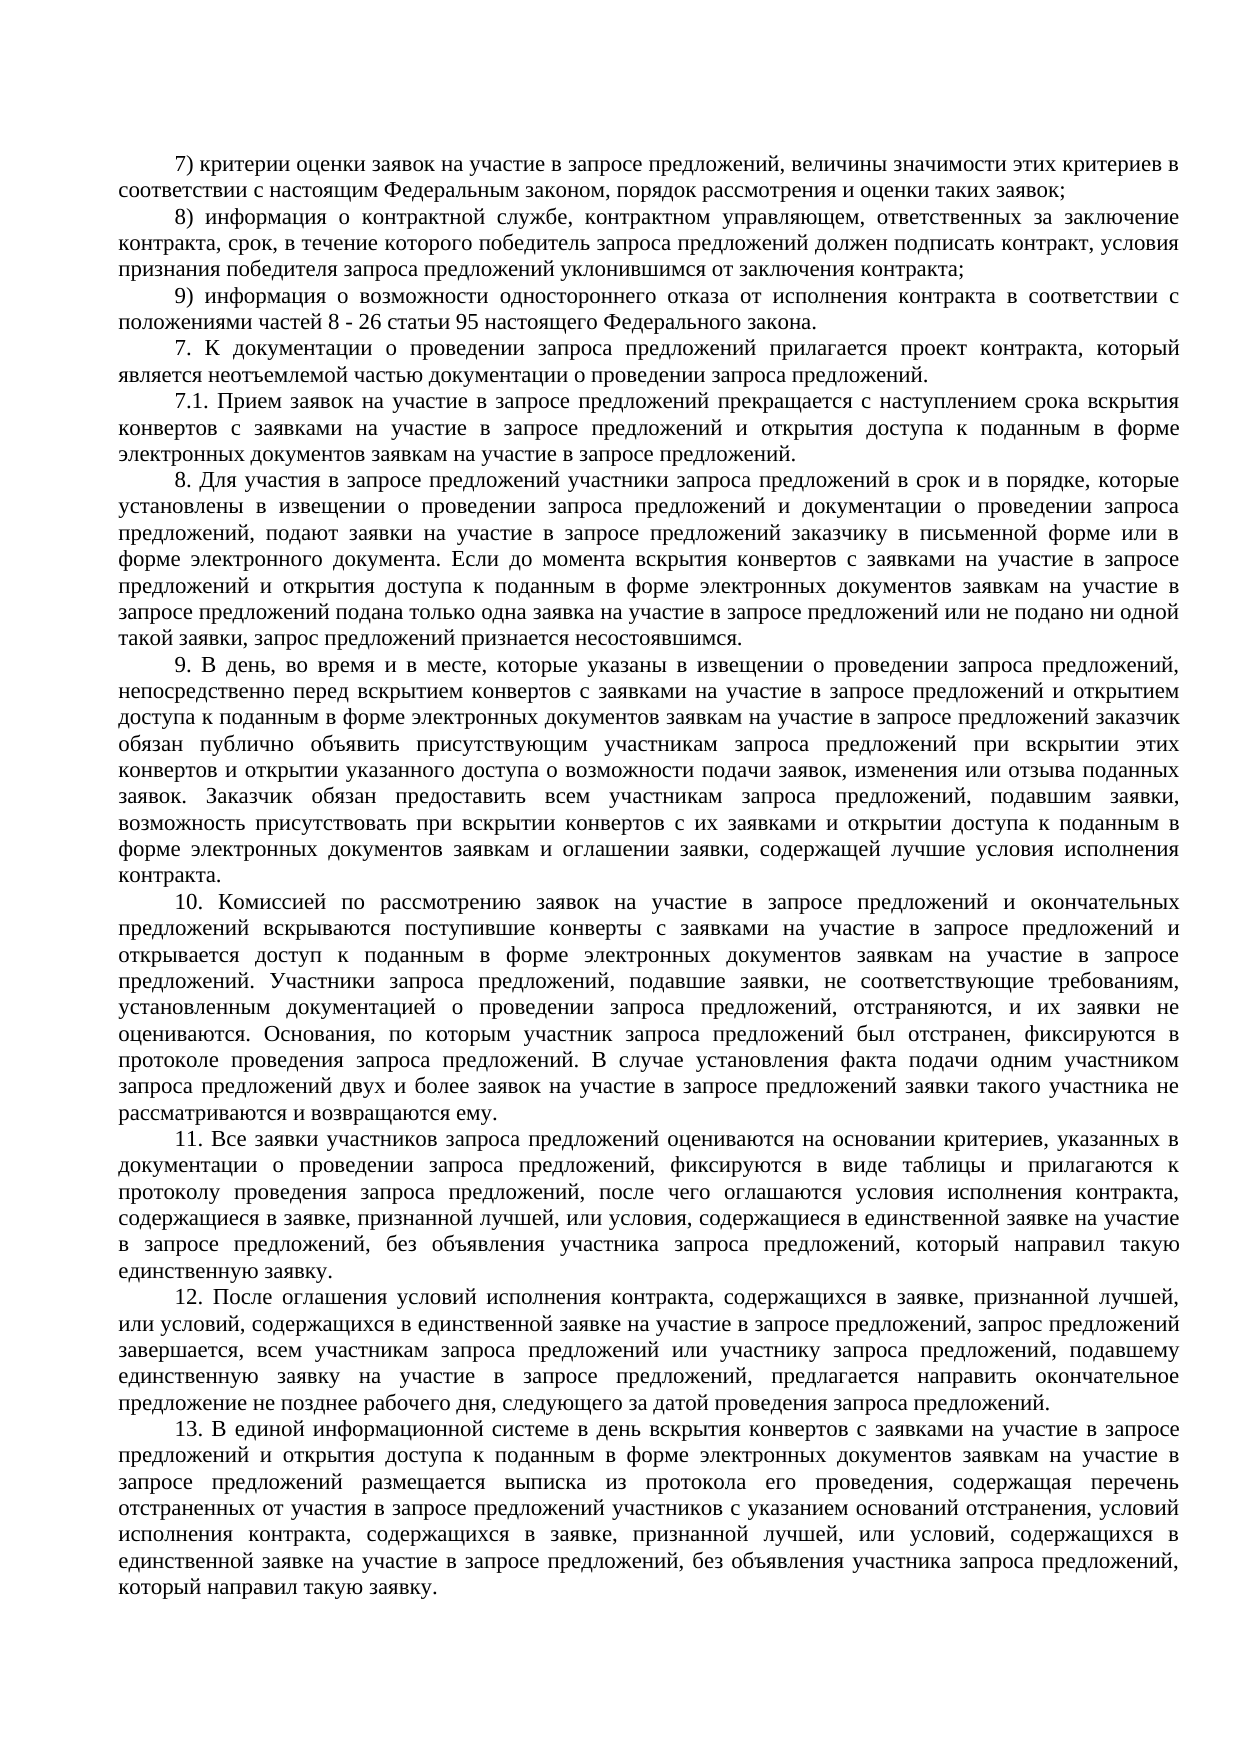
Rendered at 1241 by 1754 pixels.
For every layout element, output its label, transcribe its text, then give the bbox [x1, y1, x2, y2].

text 11. Все заявки участников запроса предложений оцениваются на основании критериев, указанных в документации о проведении запроса предложений, фиксируются в виде таблицы и прилагаются к протоколу проведения запроса предложений, после чего оглашаются условия исполнения контракта, содержащиеся в заявке, признанной лучшей, или условия, содержащиеся в единственной заявке на участие в запросе предложений, без объявления участника запроса предложений, который направил такую единственную заявку. [118, 1125, 1181, 1283]
text 8. Для участия в запросе предложений участники запроса предложений в срок и в порядке, которые установлены в извещении о проведении запроса предложений и документации о проведении запроса предложений, подают заявки на участие в запросе предложений заказчику в письменной форме или в форме электронного документа. Если до момента вскрытия конвертов с заявками на участие в запросе предложений и открытия доступа к поданным в форме электронных документов заявкам на участие в запросе предложений подана только одна заявка на участие в запросе предложений или не подано ни одной такой заявки, запрос предложений признается несостоявшимся. [118, 466, 1181, 651]
text 12. После оглашения условий исполнения контракта, содержащихся в заявке, признанной лучшей, или условий, содержащихся в единственной заявке на участие в запросе предложений, запрос предложений завершается, всем участникам запроса предложений или участнику запроса предложений, подавшему единственную заявку на участие в запросе предложений, предлагается направить окончательное предложение не позднее рабочего дня, следующего за датой проведения запроса предложений. [118, 1283, 1181, 1415]
text 7.1. Прием заявок на участие в запросе предложений прекращается с наступлением срока вскрытия конвертов с заявками на участие в запросе предложений и открытия доступа к поданным в форме электронных документов заявкам на участие в запросе предложений. [118, 387, 1181, 466]
text 8) информация о контрактной службе, контрактном управляющем, ответственных за заключение контракта, срок, в течение которого победитель запроса предложений должен подписать контракт, условия признания победителя запроса предложений уклонившимся от заключения контракта; [118, 203, 1181, 282]
text 9. В день, во время и в месте, которые указаны в извещении о проведении запроса предложений, непосредственно перед вскрытием конвертов с заявками на участие в запросе предложений и открытием доступа к поданным в форме электронных документов заявкам на участие в запросе предложений заказчик обязан публично объявить присутствующим участникам запроса предложений при вскрытии этих конвертов и открытии указанного доступа о возможности подачи заявок, изменения или отзыва поданных заявок. Заказчик обязан предоставить всем участникам запроса предложений, подавшим заявки, возможность присутствовать при вскрытии конвертов с их заявками и открытии доступа к поданным в форме электронных документов заявкам и оглашении заявки, содержащей лучшие условия исполнения контракта. [118, 651, 1181, 888]
text 9) информация о возможности одностороннего отказа от исполнения контракта в соответствии с положениями частей 8 - 26 статьи 95 настоящего Федерального закона. [118, 282, 1181, 334]
text 7. К документации о проведении запроса предложений прилагается проект контракта, который является неотъемлемой частью документации о проведении запроса предложений. [118, 334, 1181, 387]
text 7) критерии оценки заявок на участие в запросе предложений, величины значимости этих критериев в соответствии с настоящим Федеральным законом, порядок рассмотрения и оценки таких заявок; [118, 150, 1181, 203]
text 13. В единой информационной системе в день вскрытия конвертов с заявками на участие в запросе предложений и открытия доступа к поданным в форме электронных документов заявкам на участие в запросе предложений размещается выписка из протокола его проведения, содержащая перечень отстраненных от участия в запросе предложений участников с указанием оснований отстранения, условий исполнения контракта, содержащихся в заявке, признанной лучшей, или условий, содержащихся в единственной заявке на участие в запросе предложений, без объявления участника запроса предложений, который направил такую заявку. [118, 1415, 1181, 1599]
text 10. Комиссией по рассмотрению заявок на участие в запросе предложений и окончательных предложений вскрываются поступившие конверты с заявками на участие в запросе предложений и открывается доступ к поданным в форме электронных документов заявкам на участие в запросе предложений. Участники запроса предложений, подавшие заявки, не соответствующие требованиям, установленным документацией о проведении запроса предложений, отстраняются, и их заявки не оцениваются. Основания, по которым участник запроса предложений был отстранен, фиксируются в протоколе проведения запроса предложений. В случае установления факта подачи одним участником запроса предложений двух и более заявок на участие в запросе предложений заявки такого участника не рассматриваются и возвращаются ему. [118, 888, 1181, 1125]
